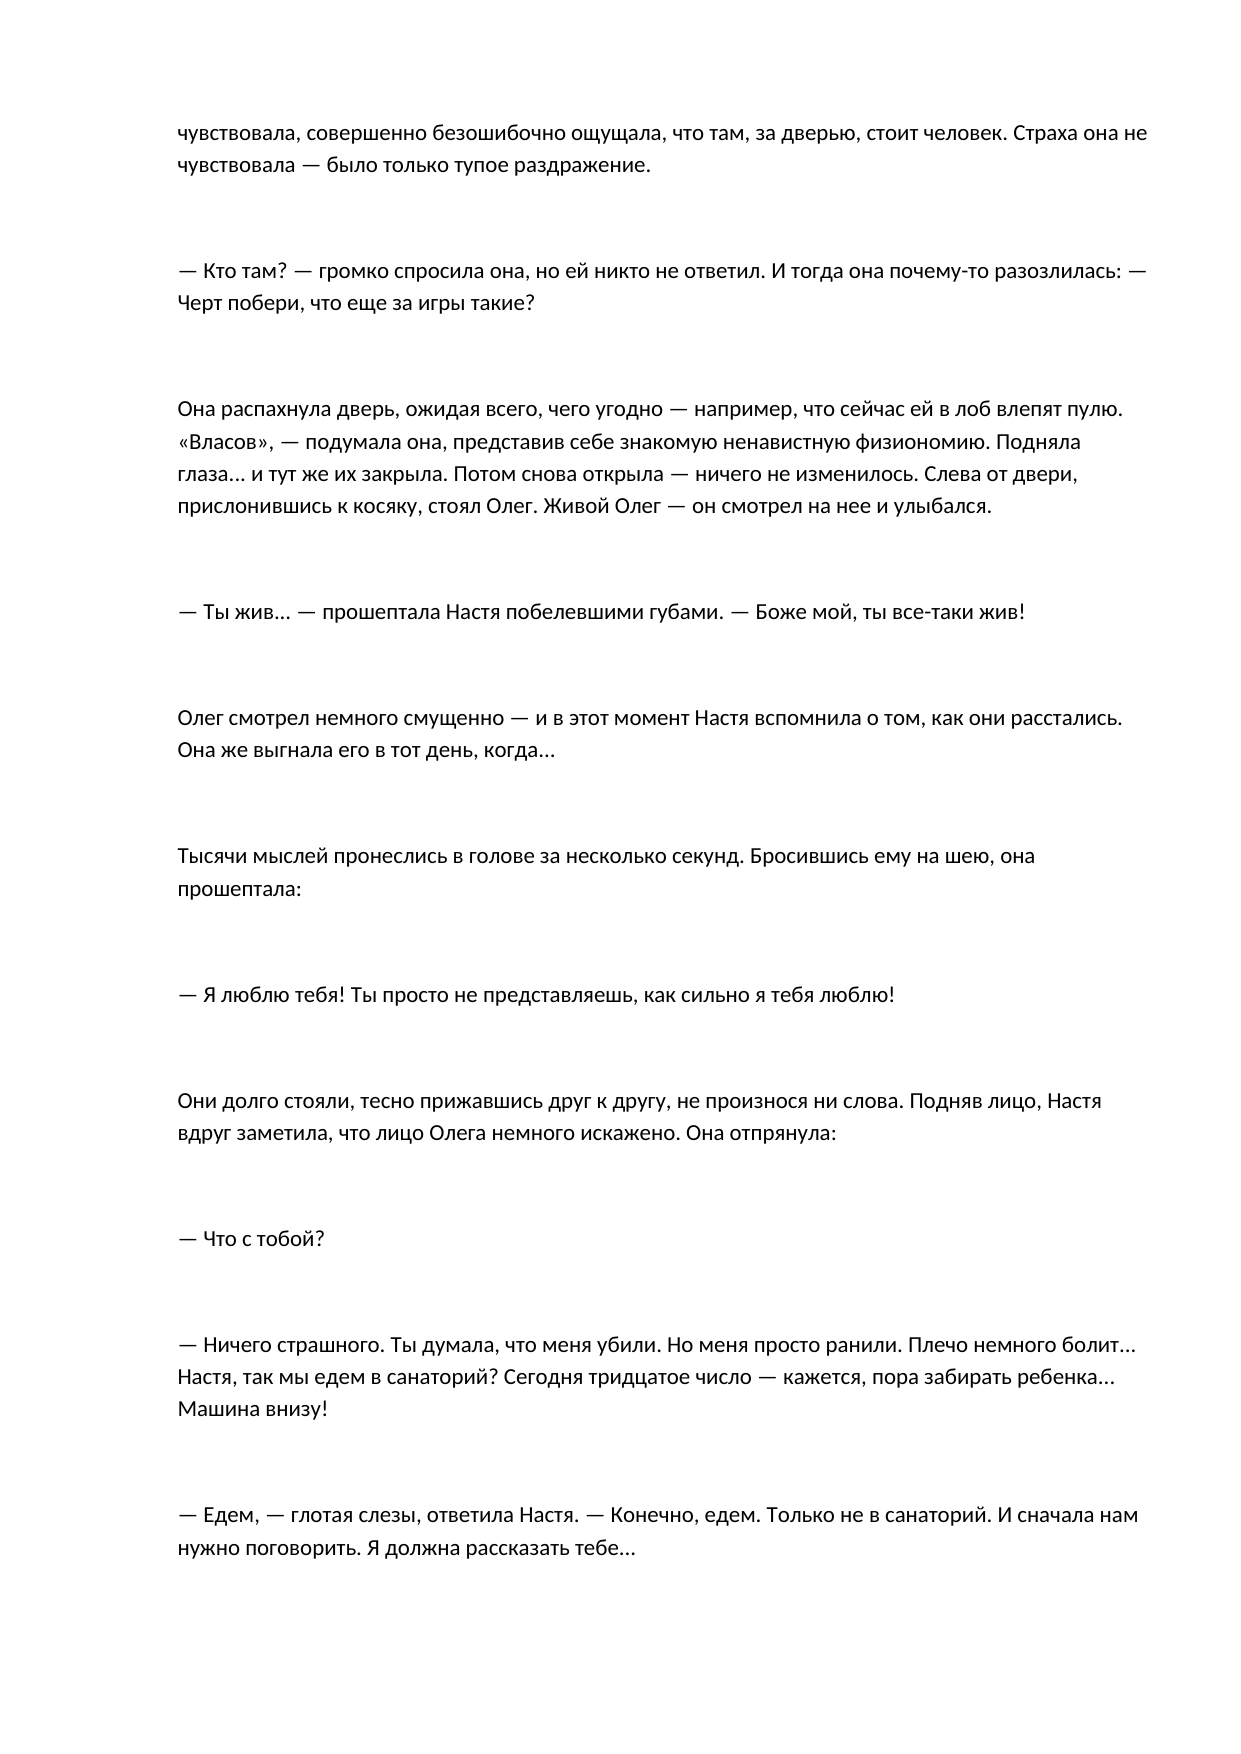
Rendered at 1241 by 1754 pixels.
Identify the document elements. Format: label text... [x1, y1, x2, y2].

text Тысячи мыслей пронеслись в голове за несколько секунд. Бросившись ему на шею, она прошептала: [177, 841, 1152, 902]
text Олег смотрел немного смущенно — и в этот момент Настя вспомнила о том, как они расстались. Она же выгнала его в тот день, когда... [177, 703, 1152, 763]
text — Едем, — глотая слезы, ответила Настя. — Конечно, едем. Только не в санаторий. И сначала нам нужно поговорить. Я должна рассказать тебе... [177, 1500, 1152, 1561]
text — Ничего страшного. Ты думала, что меня убили. Но меня просто ранили. Плечо немного болит... Настя, так мы едем в санаторий? Сегодня тридцатое число — кажется, пора забирать ребенка... Машина внизу! [177, 1330, 1152, 1422]
text Она распахнула дверь, ожидая всего, чего угодно — например, что сейчас ей в лоб влепят пулю. «Власов», — подумала она, представив себе знакомую ненавистную физиономию. Подняла глаза... и тут же их закрыла. Потом снова открыла — ничего не изменилось. Слева от двери, прислонившись к косяку, стоял Олег. Живой Олег — он смотрел на нее и улыбался. [177, 394, 1152, 519]
text — Я люблю тебя! Ты просто не представляешь, как сильно я тебя люблю! [177, 980, 1152, 1008]
text — Что с тобой? [177, 1224, 1152, 1252]
text Они долго стояли, тесно прижавшись друг к другу, не произнося ни слова. Подняв лицо, Настя вдруг заметила, что лицо Олега немного искажено. Она отпрянула: [177, 1086, 1152, 1146]
text — Ты жив... — прошептала Настя побелевшими губами. — Боже мой, ты все-таки жив! [177, 597, 1152, 625]
text — Кто там? — громко спросила она, но ей никто не ответил. И тогда она почему-то разозлилась: — Черт побери, что еще за игры такие? [177, 256, 1152, 317]
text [177, 118, 1152, 178]
